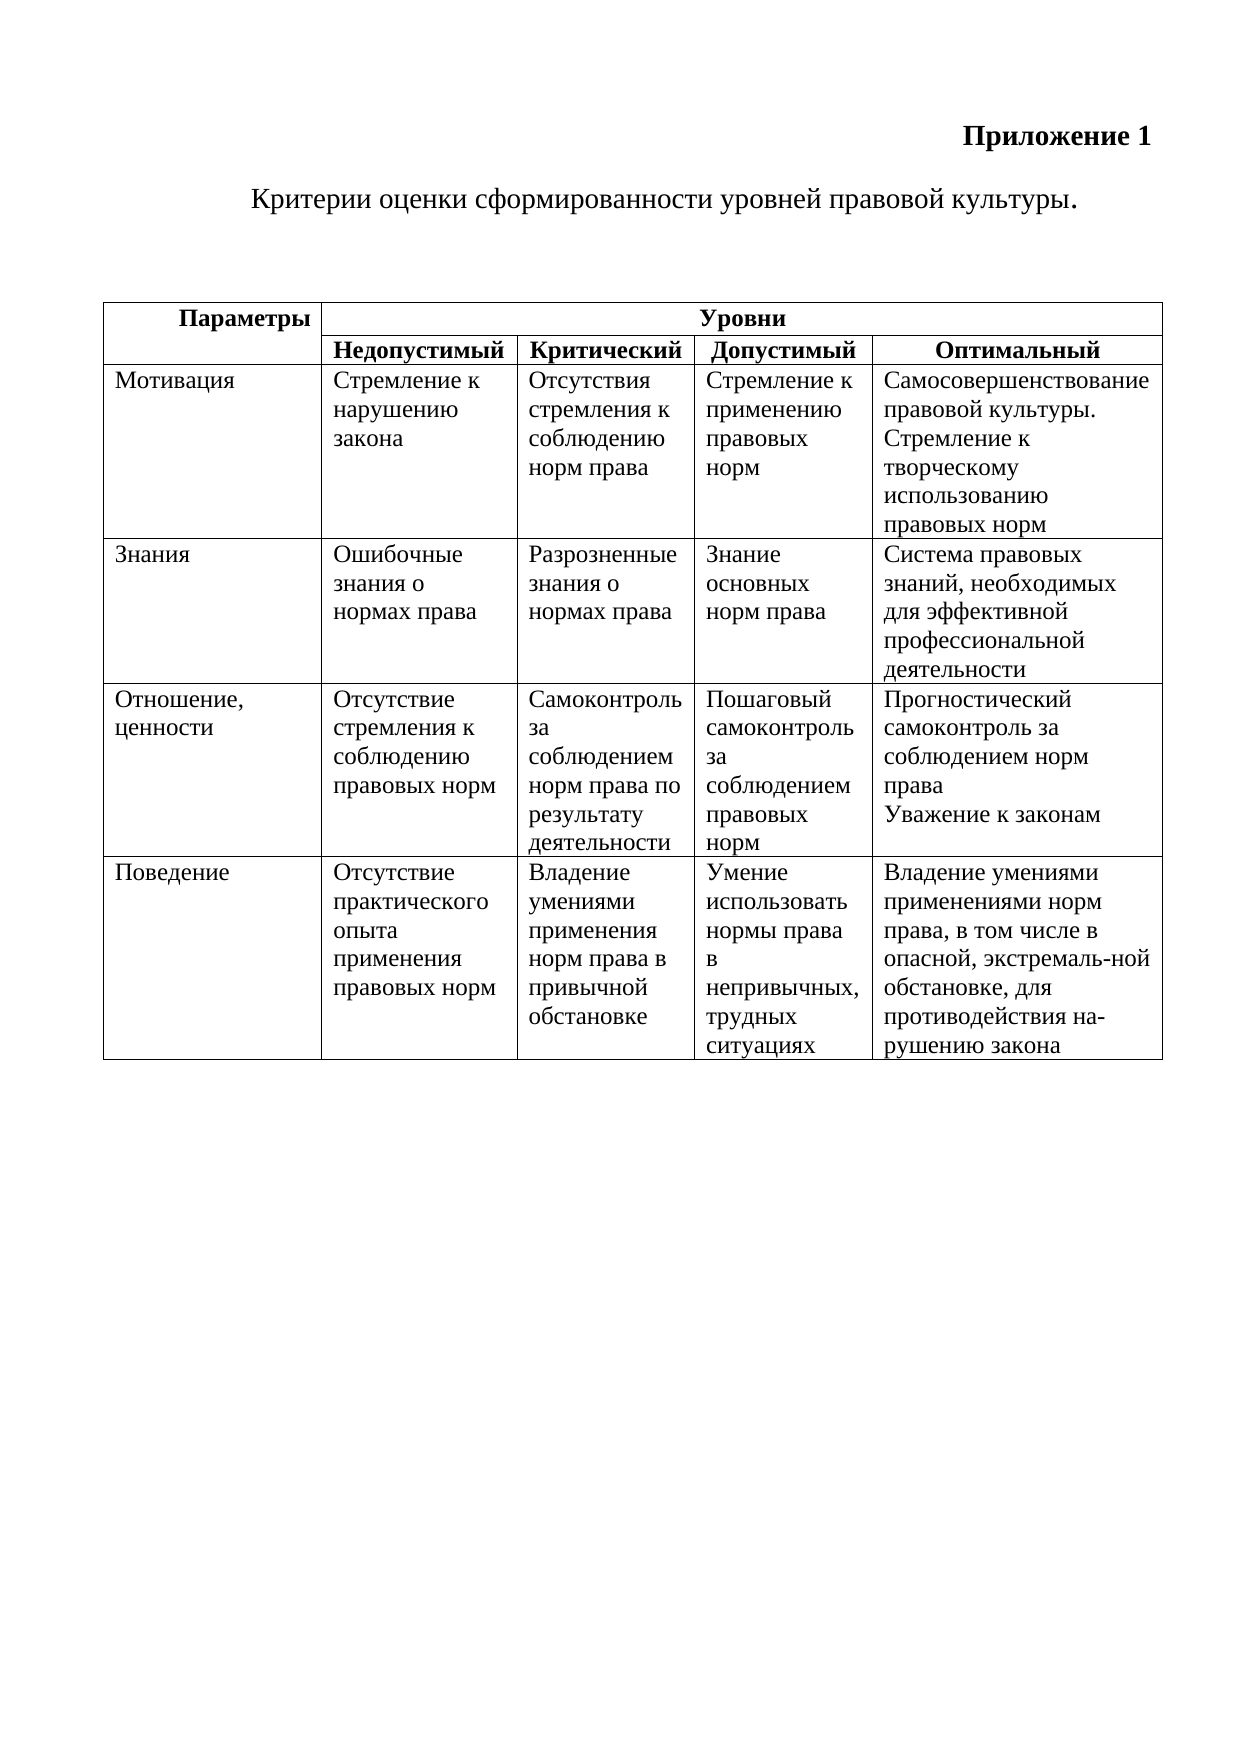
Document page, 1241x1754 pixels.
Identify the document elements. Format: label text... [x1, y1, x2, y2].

table_cell Отсутствие стремления к соблюдению правовых норм [322, 684, 517, 856]
text Приложение 1 [177, 118, 1152, 152]
table_cell Прогностический самоконтроль за соблюдением норм права Уважение к законам [873, 684, 1162, 856]
table_cell Стремление к применению правовых норм [695, 365, 872, 538]
table_cell Допустимый [695, 336, 872, 364]
table_cell Оптимальный [873, 336, 1162, 364]
table_header Параметры [104, 303, 321, 364]
table_cell Недопустимый [322, 336, 517, 364]
text Критерии оценки сформированности уровней правовой культуры. [177, 177, 1152, 216]
table_cell Знания [104, 539, 321, 683]
table_cell Владение умениями применениями норм права, в том числе в опасной, экстремаль-ной обстановке, для противодействия на-рушению закона [873, 857, 1162, 1058]
table_cell Умение использовать нормы права в непривычных, трудных ситуациях [695, 857, 872, 1058]
table_cell Отношение, ценности [104, 684, 321, 856]
table_cell Самоконтроль за соблюдением норм права по результату деятельности [518, 684, 694, 856]
table_header Уровни [322, 303, 1162, 334]
table_cell Поведение [104, 857, 321, 1058]
table_cell Отсутствия стремления к соблюдению норм права [518, 365, 694, 538]
table_cell Ошибочные знания о нормах права [322, 539, 517, 683]
table_cell Стремление к нарушению закона [322, 365, 517, 538]
table_cell Критический [518, 336, 694, 364]
table_cell Разрозненные знания о нормах права [518, 539, 694, 683]
table_cell Знание основных норм права [695, 539, 872, 683]
table_cell Пошаговый самоконтроль за соблюдением правовых норм [695, 684, 872, 856]
table_cell Отсутствие практического опыта применения правовых норм [322, 857, 517, 1058]
table_cell Владение умениями применения норм права в привычной обстановке [518, 857, 694, 1058]
table_cell Система правовых знаний, необходимых для эффективной профессиональной деятельности [873, 539, 1162, 683]
table_cell Мотивация [104, 365, 321, 538]
table_cell Самосовершенствование правовой культуры. Стремление к творческому использованию правовых норм [873, 365, 1162, 538]
